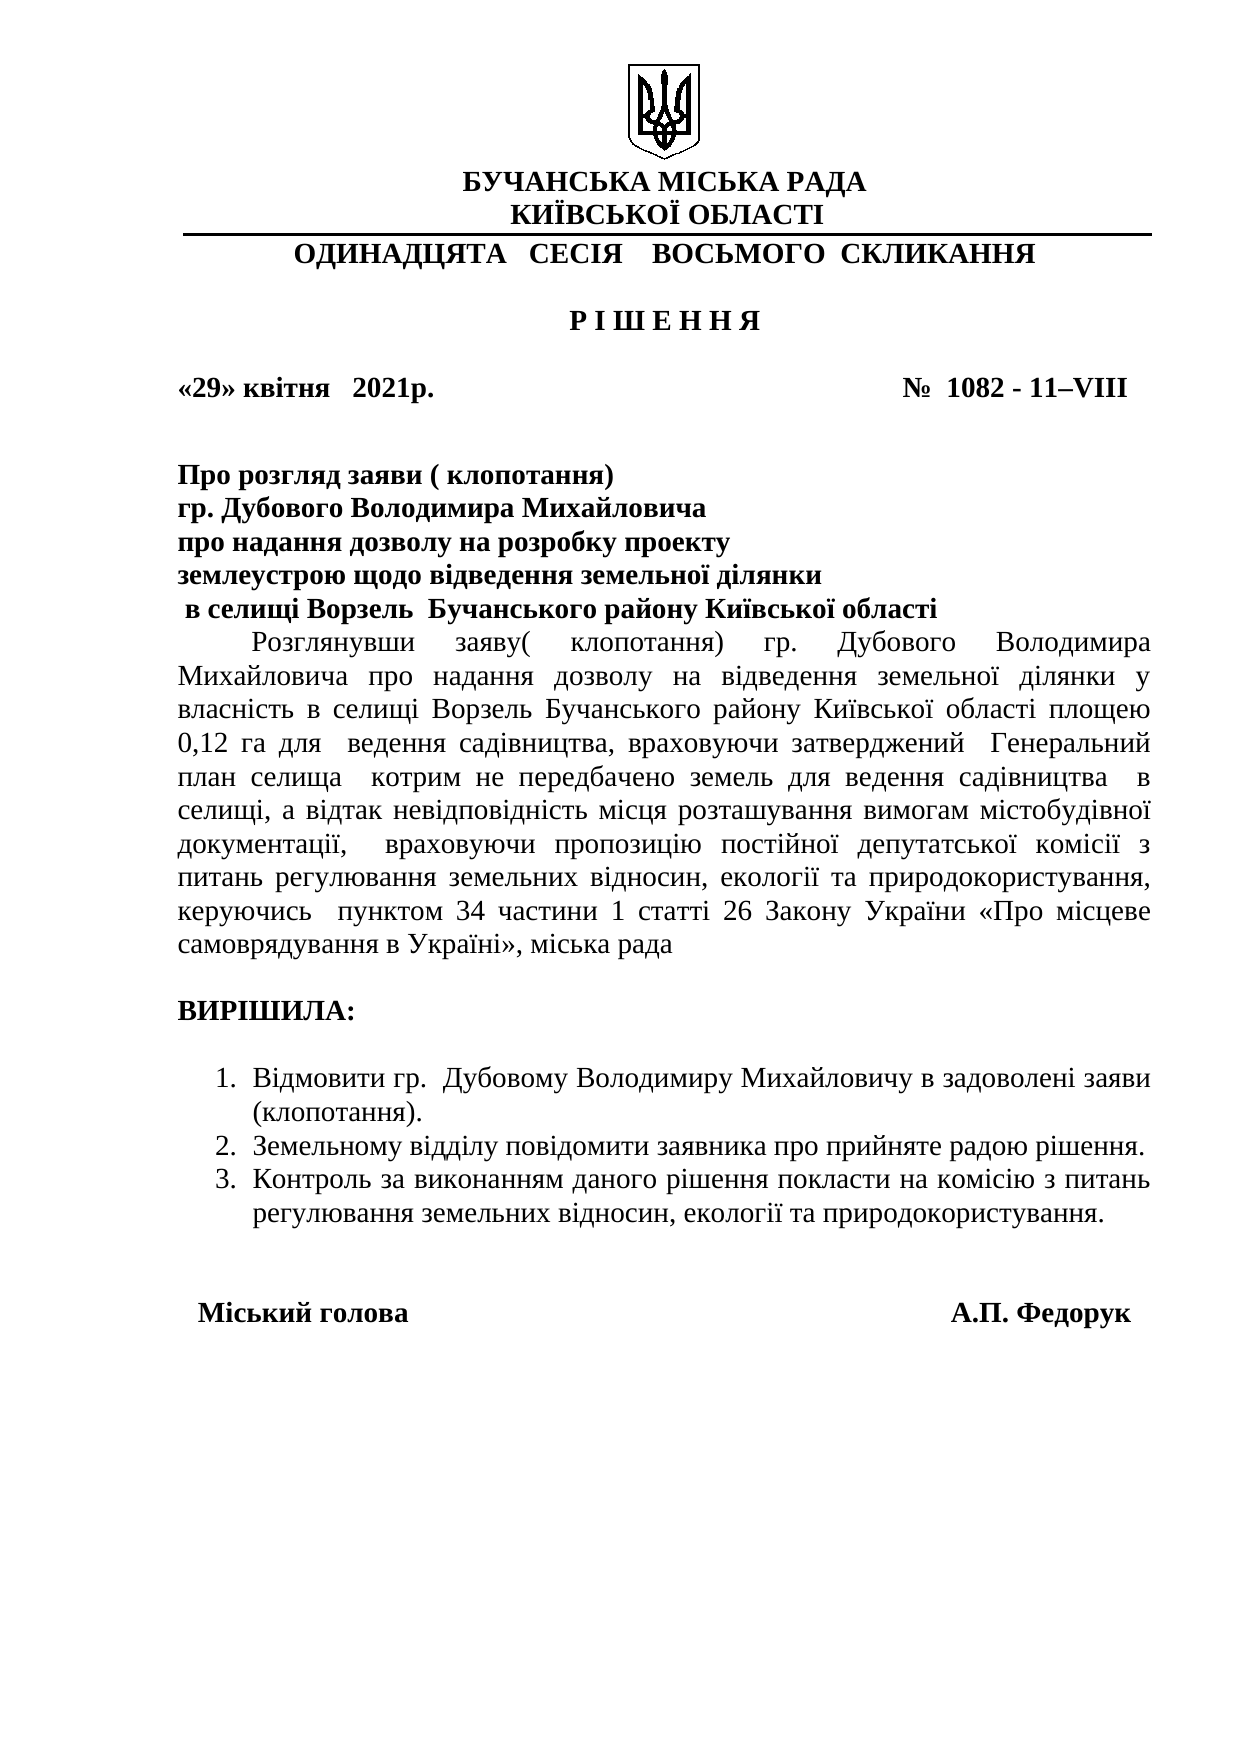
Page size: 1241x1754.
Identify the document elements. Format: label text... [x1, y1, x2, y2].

text Міський голова А.П. Федорук [177, 1295, 1152, 1329]
list Контроль за виконанням даного рішення покласти на комісію з питань регулювання земельних відносин, екології та природокористування. [215, 1161, 1152, 1228]
list Земельному відділу повідомити заявника про прийняте радою рішення. [215, 1128, 1152, 1161]
text Р І Ш Е Н Н Я [177, 303, 1152, 337]
text «29» квітня 2021р. № 1082 - 11–VІІІ [177, 370, 1152, 404]
text Про розгляд заяви ( клопотання) [177, 457, 1152, 490]
list Відмовити гр. Дубовому Володимиру Михайловичу в задоволені заяви (клопотання). [215, 1061, 1152, 1128]
text ВИРІШИЛА: [177, 993, 1152, 1027]
text про надання дозволу на розробку проекту [177, 524, 1152, 557]
text землеустрою щодо відведення земельної ділянки [177, 557, 1152, 591]
text ОДИНАДЦЯТА СЕСІЯ ВОСЬМОГО СКЛИКАННЯ [177, 236, 1152, 269]
text Розглянувши заяву( клопотання) гр. Дубового Володимира Михайловича про надання дозволу на відведення земельної ділянки у власність в селищі Ворзель Бучанського району Київської області площею 0,12 га для ведення садівництва, враховуючи затверджений Генеральний план селища котрим не передбачено земель для ведення садівництва в селищі, а відтак невідповідність місця розташування вимогам містобудівної документації, враховуючи пропозицію постійної депутатської комісії з питань регулювання земельних відносин, екології та природокористування, керуючись пунктом 34 частини 1 статті 26 Закону України «Про місцеве самоврядування в Україні», міська рада [177, 624, 1152, 960]
text КИЇВСЬКОЇ ОБЛАСТІ [183, 197, 1152, 233]
text БУЧАНСЬКА МІСЬКА РАДА [177, 164, 1152, 197]
text гр. Дубового Володимира Михайловича [177, 490, 1152, 524]
text в селищі Ворзель Бучанського району Київської області [177, 591, 1152, 624]
